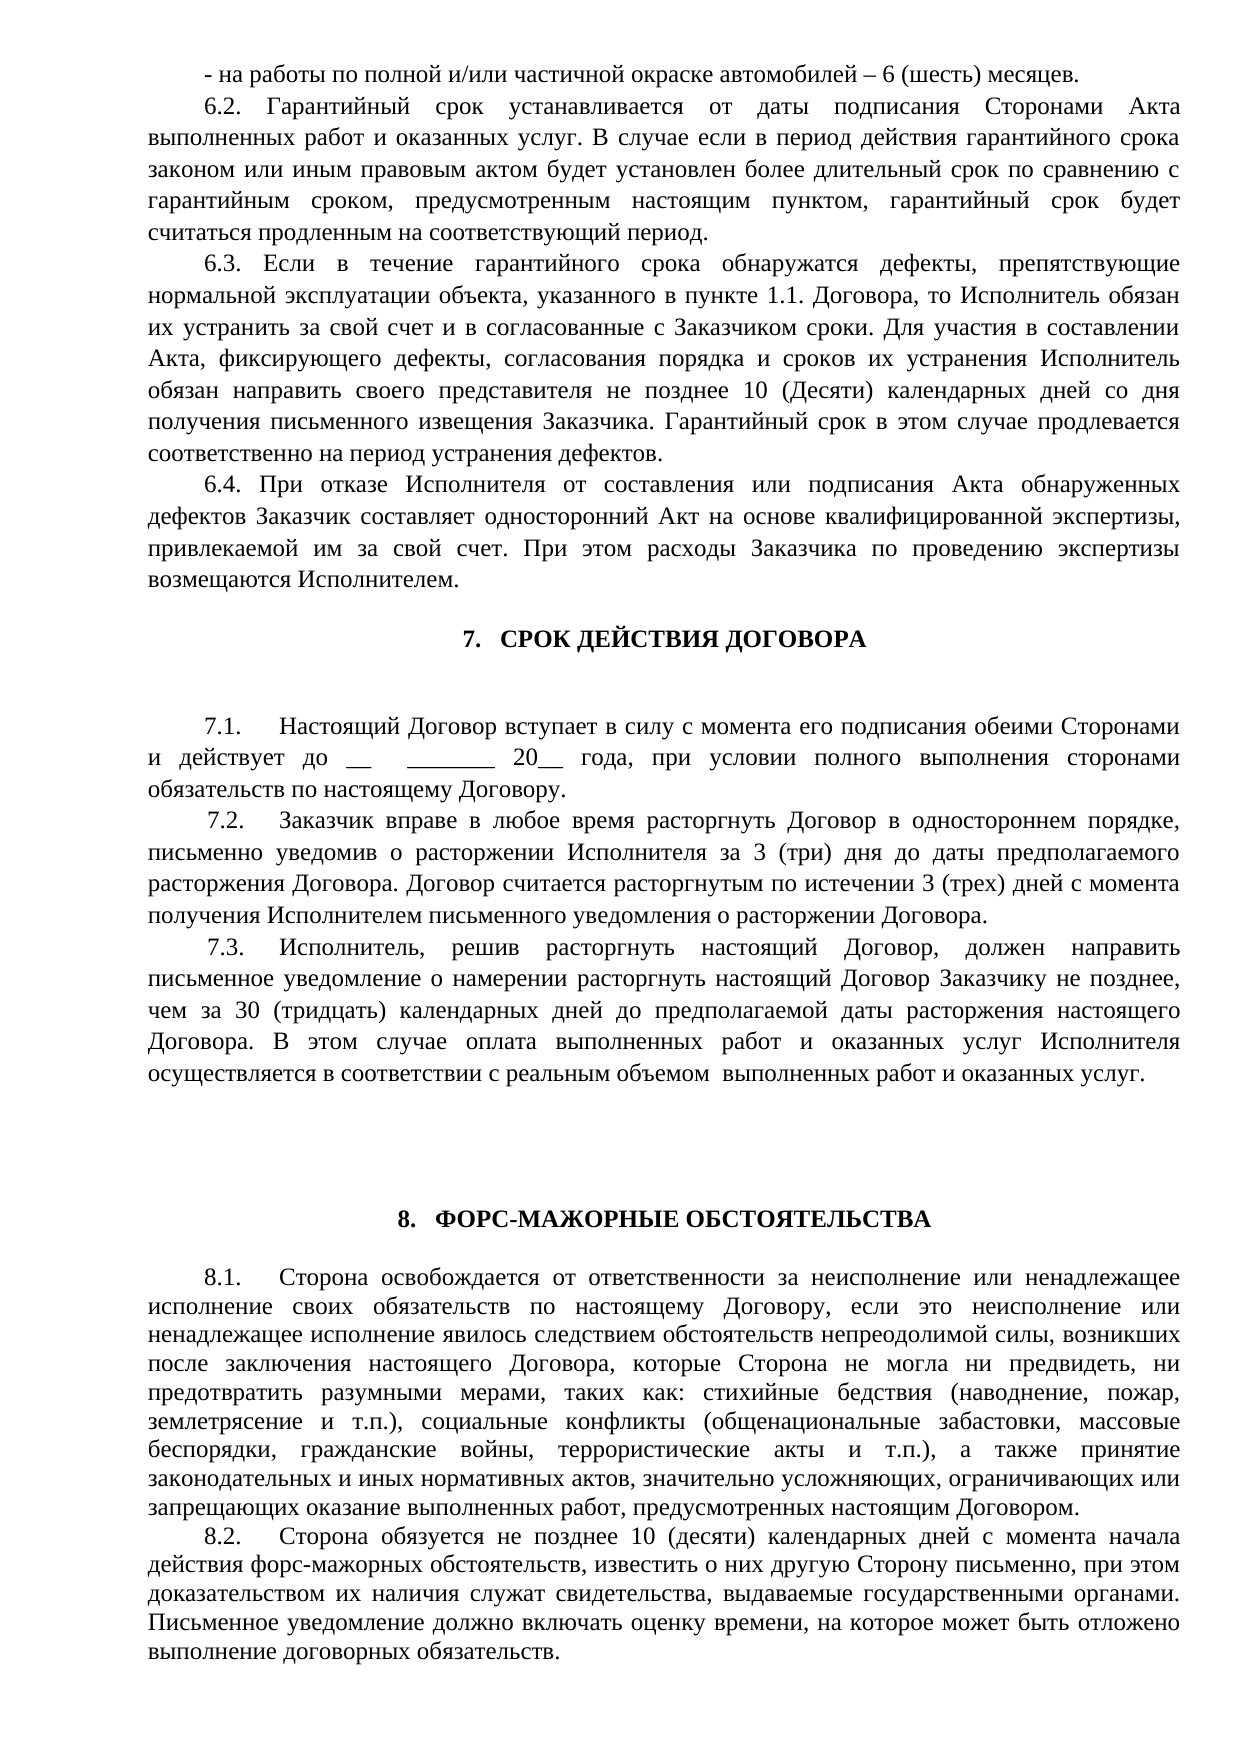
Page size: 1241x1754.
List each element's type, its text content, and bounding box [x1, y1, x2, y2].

list Заказчик вправе в любое время расторгнуть Договор в одностороннем порядке, письменно уведомив о расторжении Исполнителя за 3 (три) дня до даты предполагаемого расторжения Договора. Договор считается расторгнутым по истечении 3 (трех) дней с момента получения Исполнителем письменного уведомления о расторжении Договора. [148, 805, 1181, 929]
list ФОРС-МАЖОРНЫЕ ОБСТОЯТЕЛЬСТВА [148, 1204, 1181, 1233]
list Исполнитель, решив расторгнуть настоящий Договор, должен направить письменное уведомление о намерении расторгнуть настоящий Договор Заказчику не позднее, чем за 30 (тридцать) календарных дней до предполагаемой даты расторжения настоящего Договора. В этом случае оплата выполненных работ и оказанных услуг Исполнителя осуществляется в соответствии с реальным объемом выполненных работ и оказанных услуг. [148, 932, 1181, 1087]
text 6.4. При отказе Исполнителя от составления или подписания Акта обнаруженных дефектов Заказчик составляет односторонний Акт на основе квалифицированной экспертизы, привлекаемой им за свой счет. При этом расходы Заказчика по проведению экспертизы возмещаются Исполнителем. [148, 469, 1181, 593]
text - на работы по полной и/или частичной окраске автомобилей – 6 (шесть) месяцев. [148, 59, 1181, 88]
text 6.2. Гарантийный срок устанавливается от даты подписания Сторонами Акта выполненных работ и оказанных услуг. В случае если в период действия гарантийного срока законом или иным правовым актом будет установлен более длительный срок по сравнению с гарантийным сроком, предусмотренным настоящим пунктом, гарантийный срок будет считаться продленным на соответствующий период. [148, 91, 1181, 246]
list СРОК ДЕЙСТВИЯ ДОГОВОРА [148, 624, 1181, 653]
list Сторона освобождается от ответственности за неисполнение или ненадлежащее исполнение своих обязательств по настоящему Договору, если это неисполнение или ненадлежащее исполнение явилось следствием обстоятельств непреодолимой силы, возникших после заключения настоящего Договора, которые Сторона не могла ни предвидеть, ни предотвратить разумными мерами, таких как: стихийные бедствия (наводнение, пожар, землетрясение и т.п.), социальные конфликты (общенациональные забастовки, массовые беспорядки, гражданские войны, террористические акты и т.п.), а также принятие законодательных и иных нормативных актов, значительно усложняющих, ограничивающих или запрещающих оказание выполненных работ, предусмотренных настоящим Договором. [148, 1262, 1181, 1521]
text 6.3. Если в течение гарантийного срока обнаружатся дефекты, препятствующие нормальной эксплуатации объекта, указанного в пункте 1.1. Договора, то Исполнитель обязан их устранить за свой счет и в согласованные с Заказчиком сроки. Для участия в составлении Акта, фиксирующего дефекты, согласования порядка и сроков их устранения Исполнитель обязан направить своего представителя не позднее 10 (Десяти) календарных дней со дня получения письменного извещения Заказчика. Гарантийный срок в этом случае продлевается соответственно на период устранения дефектов. [148, 248, 1181, 467]
list Настоящий Договор вступает в силу с момента его подписания обеими Сторонами и действует до __ _______ 20__ года, при условии полного выполнения сторонами обязательств по настоящему Договору. [148, 711, 1181, 803]
list Сторона обязуется не позднее 10 (десяти) календарных дней с момента начала действия форс-мажорных обстоятельств, известить о них другую Сторону письменно, при этом доказательством их наличия служат свидетельства, выдаваемые государственными органами. Письменное уведомление должно включать оценку времени, на которое может быть отложено выполнение договорных обязательств. [148, 1521, 1181, 1664]
